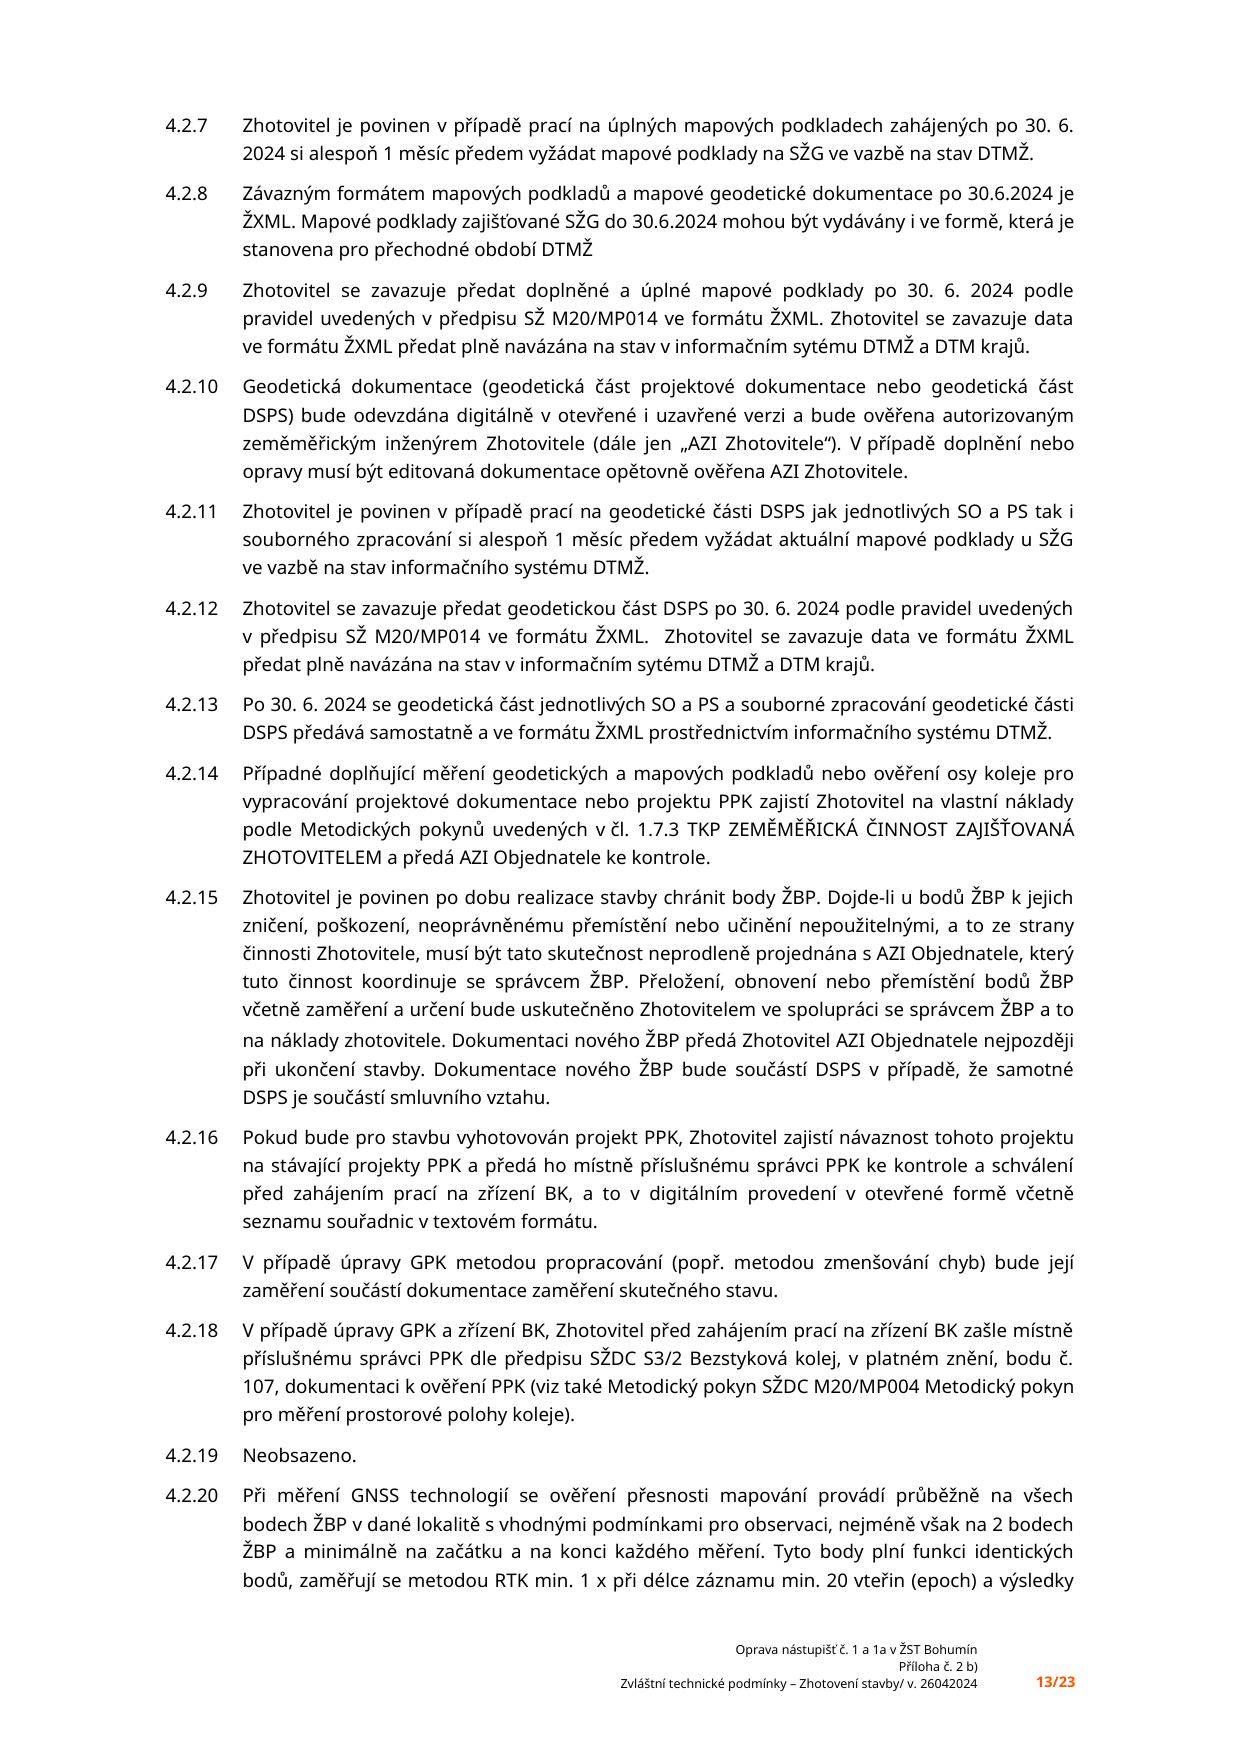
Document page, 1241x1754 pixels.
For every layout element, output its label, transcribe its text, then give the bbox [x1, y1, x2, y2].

list Zhotovitel je povinen po dobu realizace stavby chránit body ŽBP. Dojde-li u bodů ŽBP k jejich zničení, poškození, neoprávněnému přemístění nebo učinění nepoužitelnými, a to ze strany činnosti Zhotovitele, musí být tato skutečnost neprodleně projednána s AZI Objednatele, který tuto činnost koordinuje se správcem ŽBP. Přeložení, obnovení nebo přemístění bodů ŽBP včetně zaměření a určení bude uskutečněno Zhotovitelem ve spolupráci se správcem ŽBP a to na náklady zhotovitele. Dokumentaci nového ŽBP předá Zhotovitel AZI Objednatele nejpozději při ukončení stavby. Dokumentace nového ŽBP bude součástí DSPS v případě, že samotné DSPS je součástí smluvního vztahu. [165, 885, 1075, 1109]
list Pokud bude pro stavbu vyhotovován projekt PPK, Zhotovitel zajistí návaznost tohoto projektu na stávající projekty PPK a předá ho místně příslušnému správci PPK ke kontrole a schválení před zahájením prací na zřízení BK, a to v digitálním provedení v otevřené formě včetně seznamu souřadnic v textovém formátu. [165, 1124, 1075, 1234]
list Geodetická dokumentace (geodetická část projektové dokumentace nebo geodetická část DSPS) bude odevzdána digitálně v otevřené i uzavřené verzi a bude ověřena autorizovaným zeměměřickým inženýrem Zhotovitele (dále jen „AZI Zhotovitele“). V případě doplnění nebo opravy musí být editovaná dokumentace opětovně ověřena AZI Zhotovitele. [165, 374, 1075, 483]
text Zhotovitel se zavazuje předat doplněné a úplné mapové podklady po 30. 6. 2024 podle pravidel uvedených v předpisu SŽ M20/MP014 ve formátu ŽXML. Zhotovitel se zavazuje data ve formátu ŽXML předat plně navázána na stav v informačním sytému DTMŽ a DTM krajů. [165, 277, 1075, 359]
text Závazným formátem mapových podkladů a mapové geodetické dokumentace po 30.6.2024 je ŽXML. Mapové podklady zajišťované SŽG do 30.6.2024 mohou být vydávány i ve formě, která je stanovena pro přechodné období DTMŽ [165, 181, 1075, 262]
text Po 30. 6. 2024 se geodetická část jednotlivých SO a PS a souborné zpracování geodetické části DSPS předává samostatně a ve formátu ŽXML prostřednictvím informačního systému DTMŽ. [165, 692, 1075, 745]
text Zhotovitel se zavazuje předat geodetickou část DSPS po 30. 6. 2024 podle pravidel uvedených v předpisu SŽ M20/MP014 ve formátu ŽXML. Zhotovitel se zavazuje data ve formátu ŽXML předat plně navázána na stav v informačním sytému DTMŽ a DTM krajů. [165, 595, 1075, 677]
list Případné doplňující měření geodetických a mapových podkladů nebo ověření osy koleje pro vypracování projektové dokumentace nebo projektu PPK zajistí Zhotovitel na vlastní náklady podle Metodických pokynů uvedených v čl. 1.7.3 TKP ZEMĚMĚŘICKÁ ČINNOST ZAJIŠŤOVANÁ ZHOTOVITELEM a předá AZI Objednatele ke kontrole. [165, 760, 1075, 870]
list V případě úpravy GPK a zřízení BK, Zhotovitel před zahájením prací na zřízení BK zašle místně příslušnému správci PPK dle předpisu SŽDC S3/2 Bezstyková kolej, v platném znění, bodu č. 107, dokumentaci k ověření PPK (viz také Metodický pokyn SŽDC M20/MP004 Metodický pokyn pro měření prostorové polohy koleje). [165, 1318, 1075, 1427]
list Neobsazeno. [165, 1442, 1075, 1468]
text Zhotovitel je povinen v případě prací na úplných mapových podkladech zahájených po 30. 6. 2024 si alespoň 1 měsíc předem vyžádat mapové podklady na SŽG ve vazbě na stav DTMŽ. [165, 112, 1075, 166]
text Zhotovitel je povinen v případě prací na geodetické části DSPS jak jednotlivých SO a PS tak i souborného zpracování si alespoň 1 měsíc předem vyžádat aktuální mapové podklady u SŽG ve vazbě na stav informačního systému DTMŽ. [165, 498, 1075, 580]
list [165, 1483, 1075, 1592]
list V případě úpravy GPK metodou propracování (popř. metodou zmenšování chyb) bude její zaměření součástí dokumentace zaměření skutečného stavu. [165, 1249, 1075, 1303]
